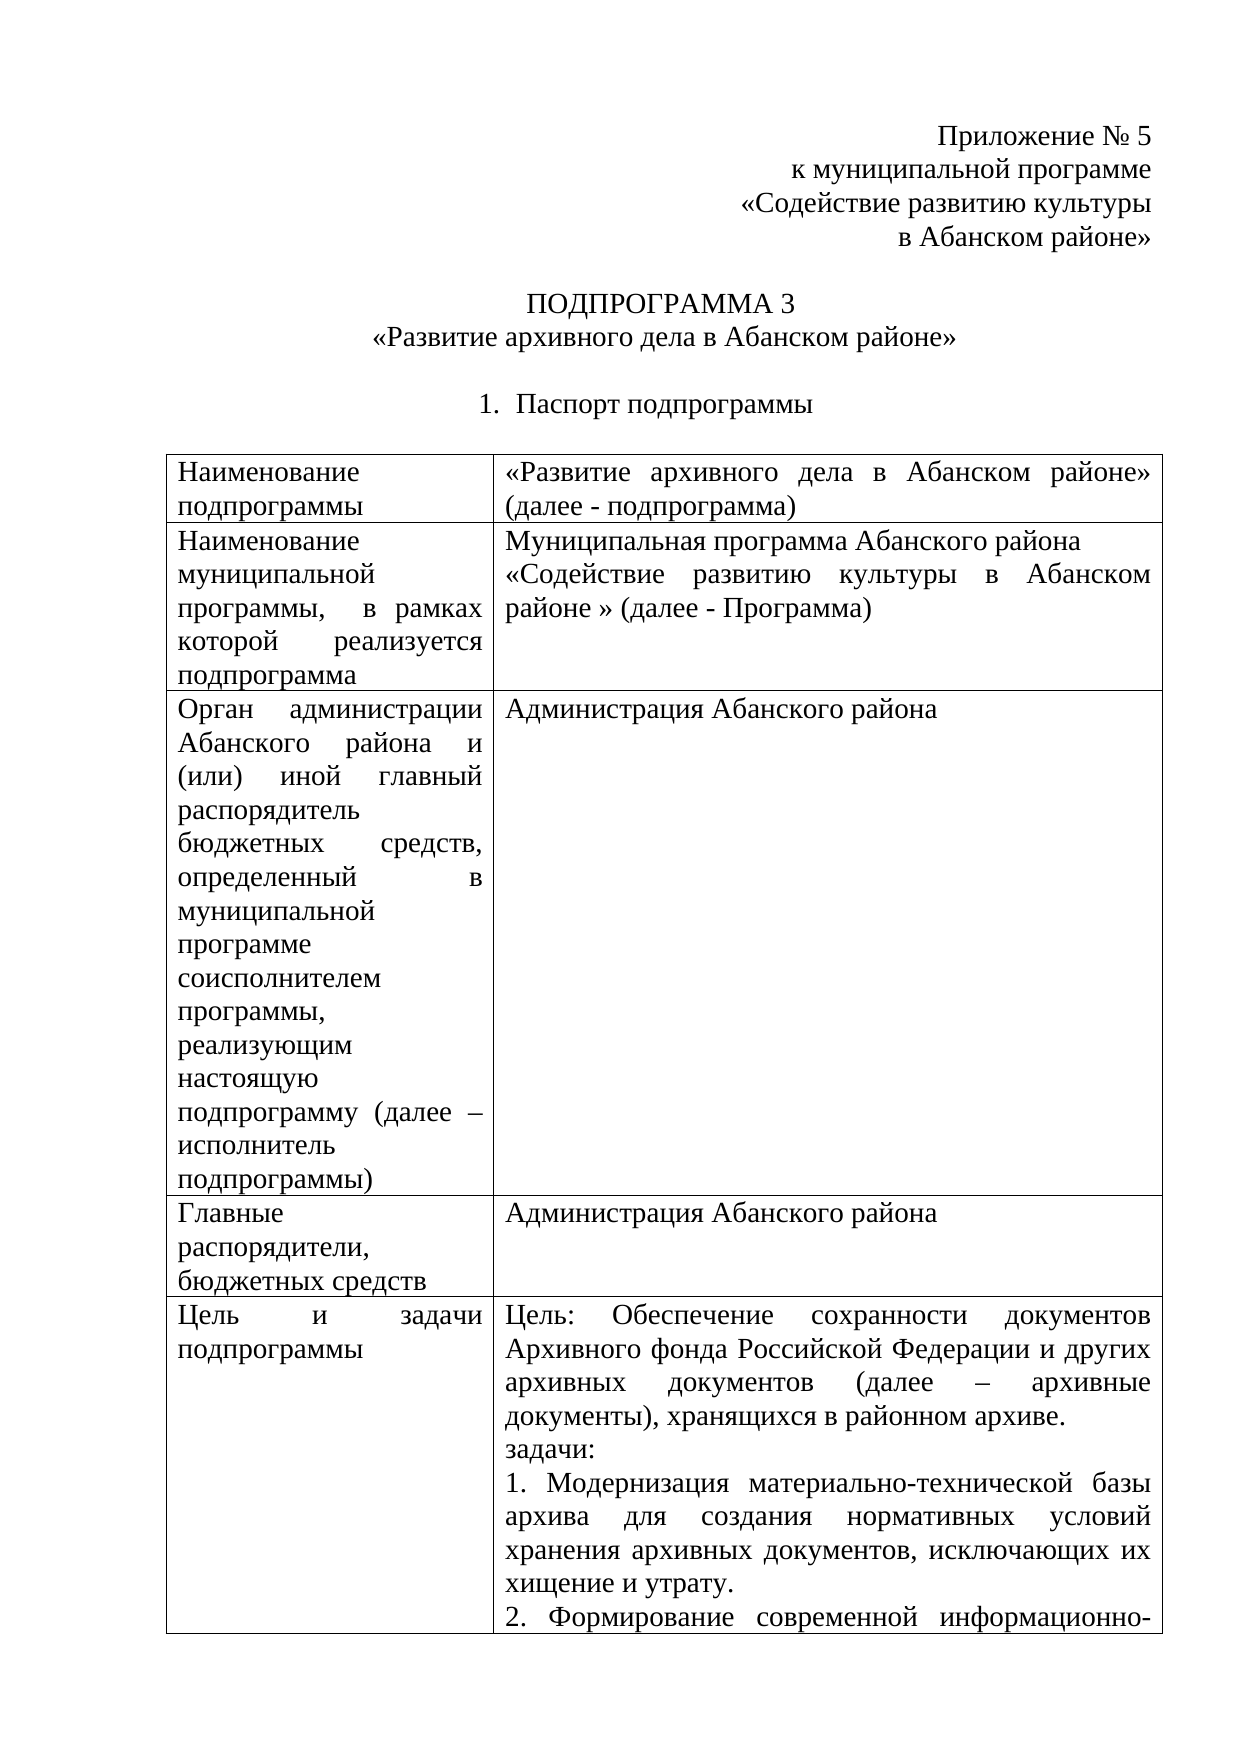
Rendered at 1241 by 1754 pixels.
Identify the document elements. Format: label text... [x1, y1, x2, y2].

text «Содействие развитию культуры [177, 185, 1152, 219]
table_header Наименование подпрограммы [167, 455, 493, 522]
list Паспорт подпрограммы [139, 386, 1152, 420]
text ПОДПРОГРАММА 3 «Развитие архивного дела в Абанском районе» [177, 286, 1152, 353]
table_cell Муниципальная программа Абанского района «Содействие развитию культуры в Абанском районе » (далее - Программа) [494, 523, 1162, 690]
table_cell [494, 1297, 1162, 1633]
text в Абанском районе» [177, 219, 1152, 252]
table_cell Орган администрации Абанского района и (или) иной главный распорядитель бюджетных средств, определенный в муниципальной программе соисполнителем программы, реализующим настоящую подпрограмму (далее – исполнитель подпрограммы) [167, 691, 493, 1194]
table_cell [167, 1297, 493, 1633]
table_cell Главные распорядители, бюджетных средств [167, 1196, 493, 1296]
text к муниципальной программе [177, 152, 1152, 185]
table_cell Администрация Абанского района [494, 1196, 1162, 1296]
table_cell Наименование муниципальной программы, в рамках которой реализуется подпрограмма [167, 523, 493, 690]
table_header «Развитие архивного дела в Абанском районе» (далее - подпрограмма) [494, 455, 1162, 522]
table_cell Администрация Абанского района [494, 691, 1162, 1194]
text Приложение № 5 [177, 118, 1152, 152]
